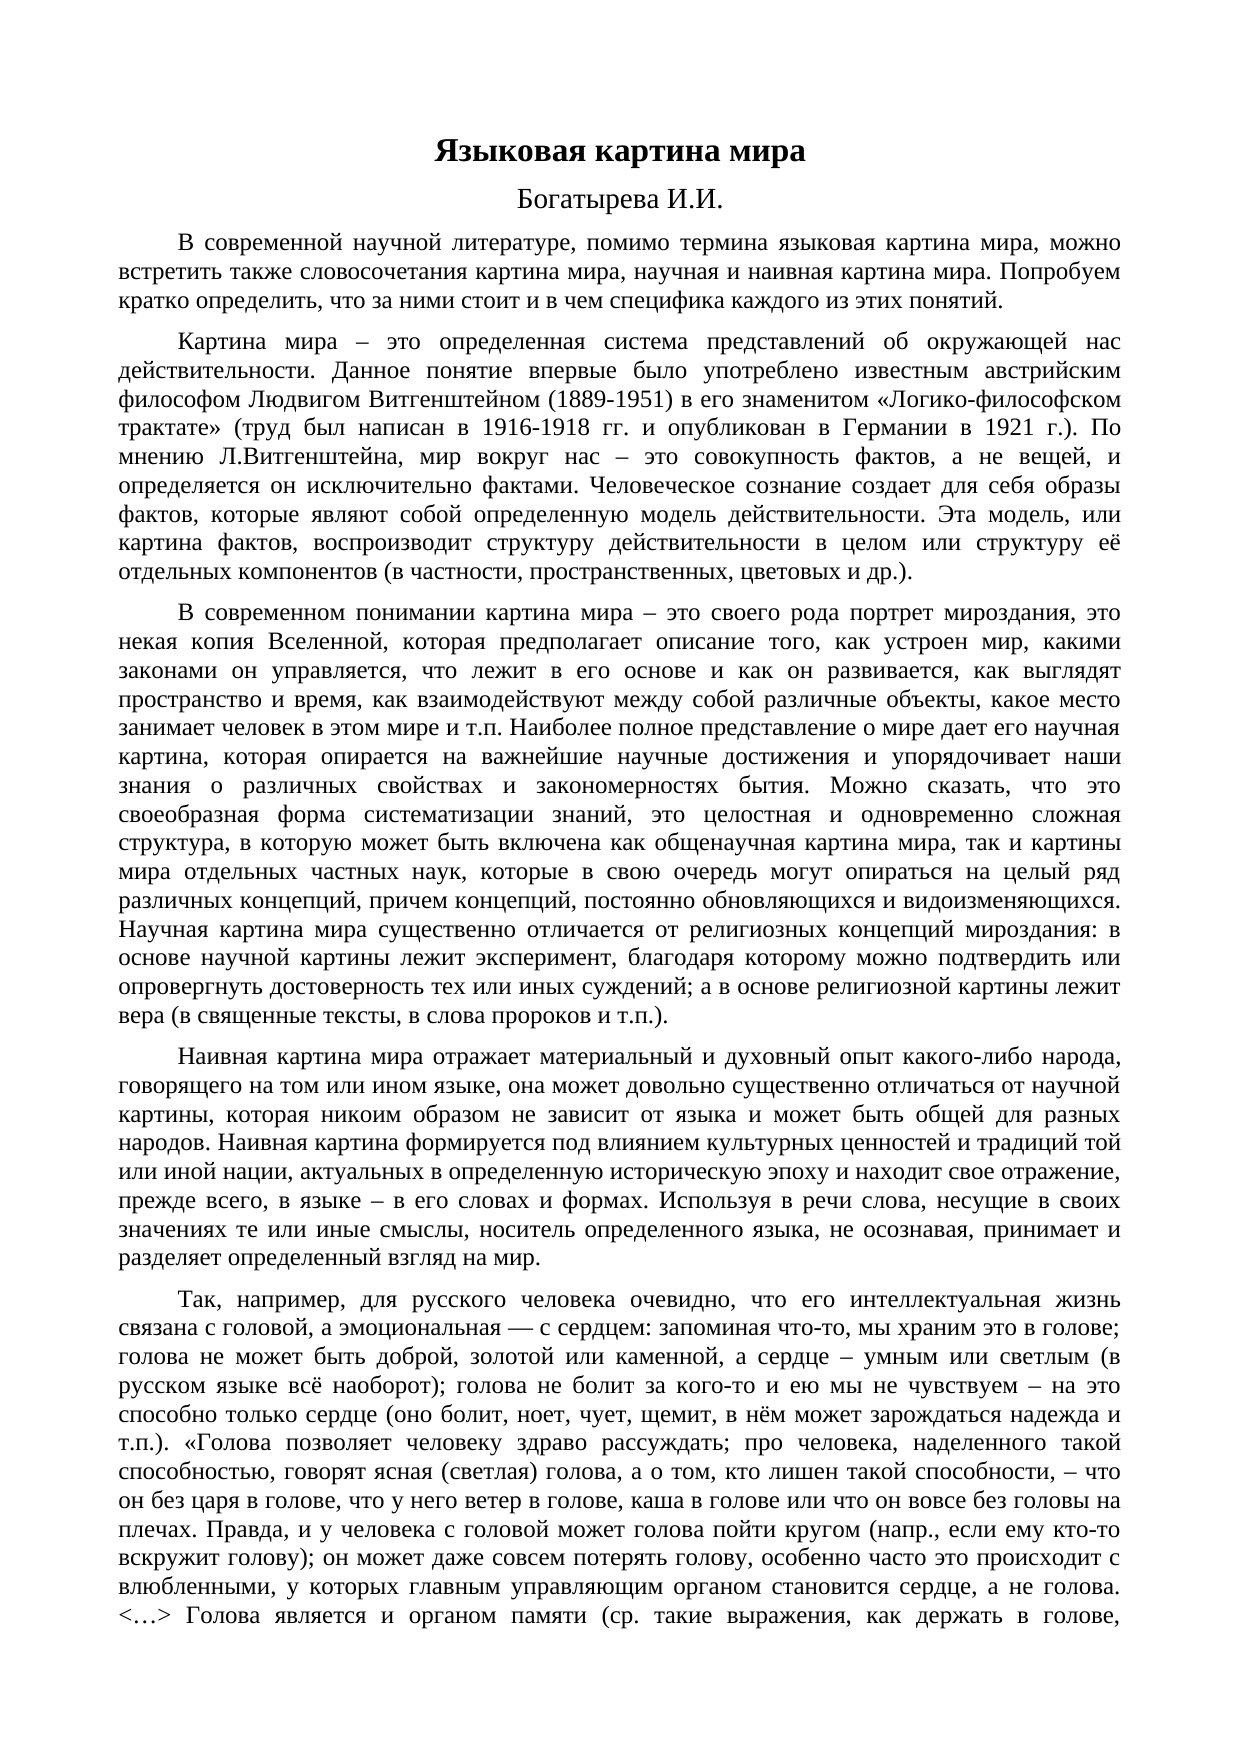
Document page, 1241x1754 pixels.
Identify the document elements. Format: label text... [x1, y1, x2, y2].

text Богатырева И.И. [118, 181, 1122, 215]
text Картина мира – это определенная система представлений об окружающей нас действительности. Данное понятие впервые было употреблено известным австрийским философом Людвигом Витгенштейном (1889-1951) в его знаменитом «Логико-философском трактате» (труд был написан в 1916-1918 гг. и опубликован в Германии в .). По мнению Л.Витгенштейна, мир вокруг нас – это совокупность фактов, а не вещей, и определяется он исключительно фактами. Человеческое сознание создает для себя образы фактов, которые являют собой определенную модель действительности. Эта модель, или картина фактов, воспроизводит структуру действительности в целом или структуру её отдельных компонентов (в частности, пространственных, цветовых и др.). [118, 326, 1122, 585]
text Наивная картина мира отражает материальный и духовный опыт какого-либо народа, говорящего на том или ином языке, она может довольно существенно отличаться от научной картины, которая никоим образом не зависит от языка и может быть общей для разных народов. Наивная картина формируется под влиянием культурных ценностей и традиций той или иной нации, актуальных в определенную историческую эпоху и находит свое отражение, прежде всего, в языке – в его словах и формах. Используя в речи слова, несущие в своих значениях те или иные смыслы, носитель определенного языка, не осознавая, принимает и разделяет определенный взгляд на мир. [118, 1041, 1122, 1271]
text Языковая картина мира [118, 131, 1122, 169]
text В современной научной литературе, помимо термина языковая картина мира, можно встретить также словосочетания картина мира, научная и наивная картина мира. Попробуем кратко определить, что за ними стоит и в чем специфика каждого из этих понятий. [118, 227, 1122, 314]
text В современном понимании картина мира – это своего рода портрет мироздания, это некая копия Вселенной, которая предполагает описание того, как устроен мир, какими законами он управляется, что лежит в его основе и как он развивается, как выглядят пространство и время, как взаимодействуют между собой различные объекты, какое место занимает человек в этом мире и т.п. Наиболее полное представление о мире дает его научная картина, которая опирается на важнейшие научные достижения и упорядочивает наши знания о различных свойствах и закономерностях бытия. Можно сказать, что это своеобразная форма систематизации знаний, это целостная и одновременно сложная структура, в которую может быть включена как общенаучная картина мира, так и картины мира отдельных частных наук, которые в свою очередь могут опираться на целый ряд различных концепций, причем концепций, постоянно обновляющихся и видоизменяющихся. Научная картина мира существенно отличается от религиозных концепций мироздания: в основе научной картины лежит эксперимент, благодаря которому можно подтвердить или опровергнуть достоверность тех или иных суждений; а в основе религиозной картины лежит вера (в священные тексты, в слова пророков и т.п.). [118, 597, 1122, 1029]
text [118, 1284, 1122, 1629]
